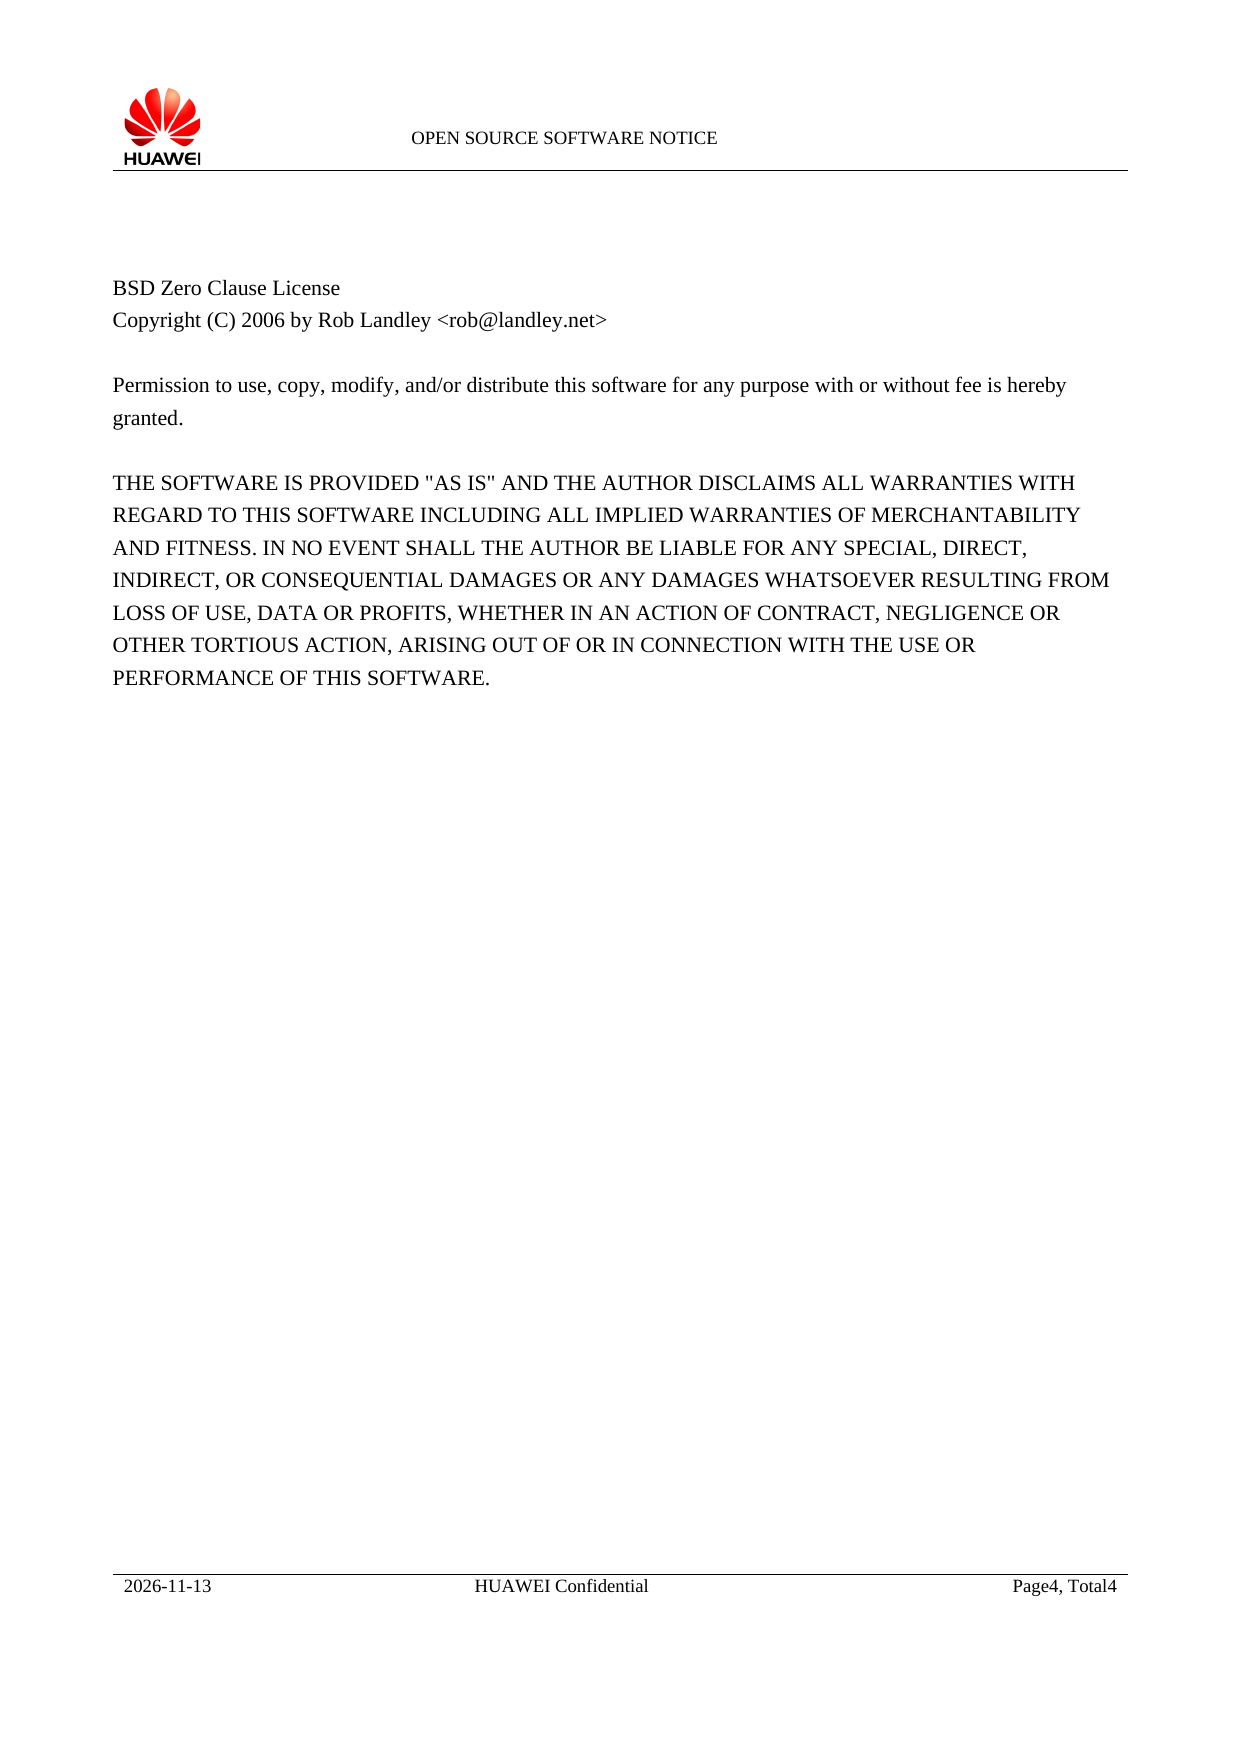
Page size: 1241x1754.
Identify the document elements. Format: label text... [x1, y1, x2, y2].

text BSD Zero Clause License Copyright (C) 2006 by Rob Landley <rob@landley.net> Permission to use, copy, modify, and/or distribute this software for any purpose with or without fee is hereby granted. THE SOFTWARE IS PROVIDED "AS IS" AND THE AUTHOR DISCLAIMS ALL WARRANTIES WITH REGARD TO THIS SOFTWARE INCLUDING ALL IMPLIED WARRANTIES OF MERCHANTABILITY AND FITNESS. IN NO EVENT SHALL THE AUTHOR BE LIABLE FOR ANY SPECIAL, DIRECT, INDIRECT, OR CONSEQUENTIAL DAMAGES OR ANY DAMAGES WHATSOEVER RESULTING FROM LOSS OF USE, DATA OR PROFITS, WHETHER IN AN ACTION OF CONTRACT, NEGLIGENCE OR OTHER TORTIOUS ACTION, ARISING OUT OF OR IN CONNECTION WITH THE USE OR PERFORMANCE OF THIS SOFTWARE. [112, 206, 1128, 726]
picture [124, 88, 201, 165]
